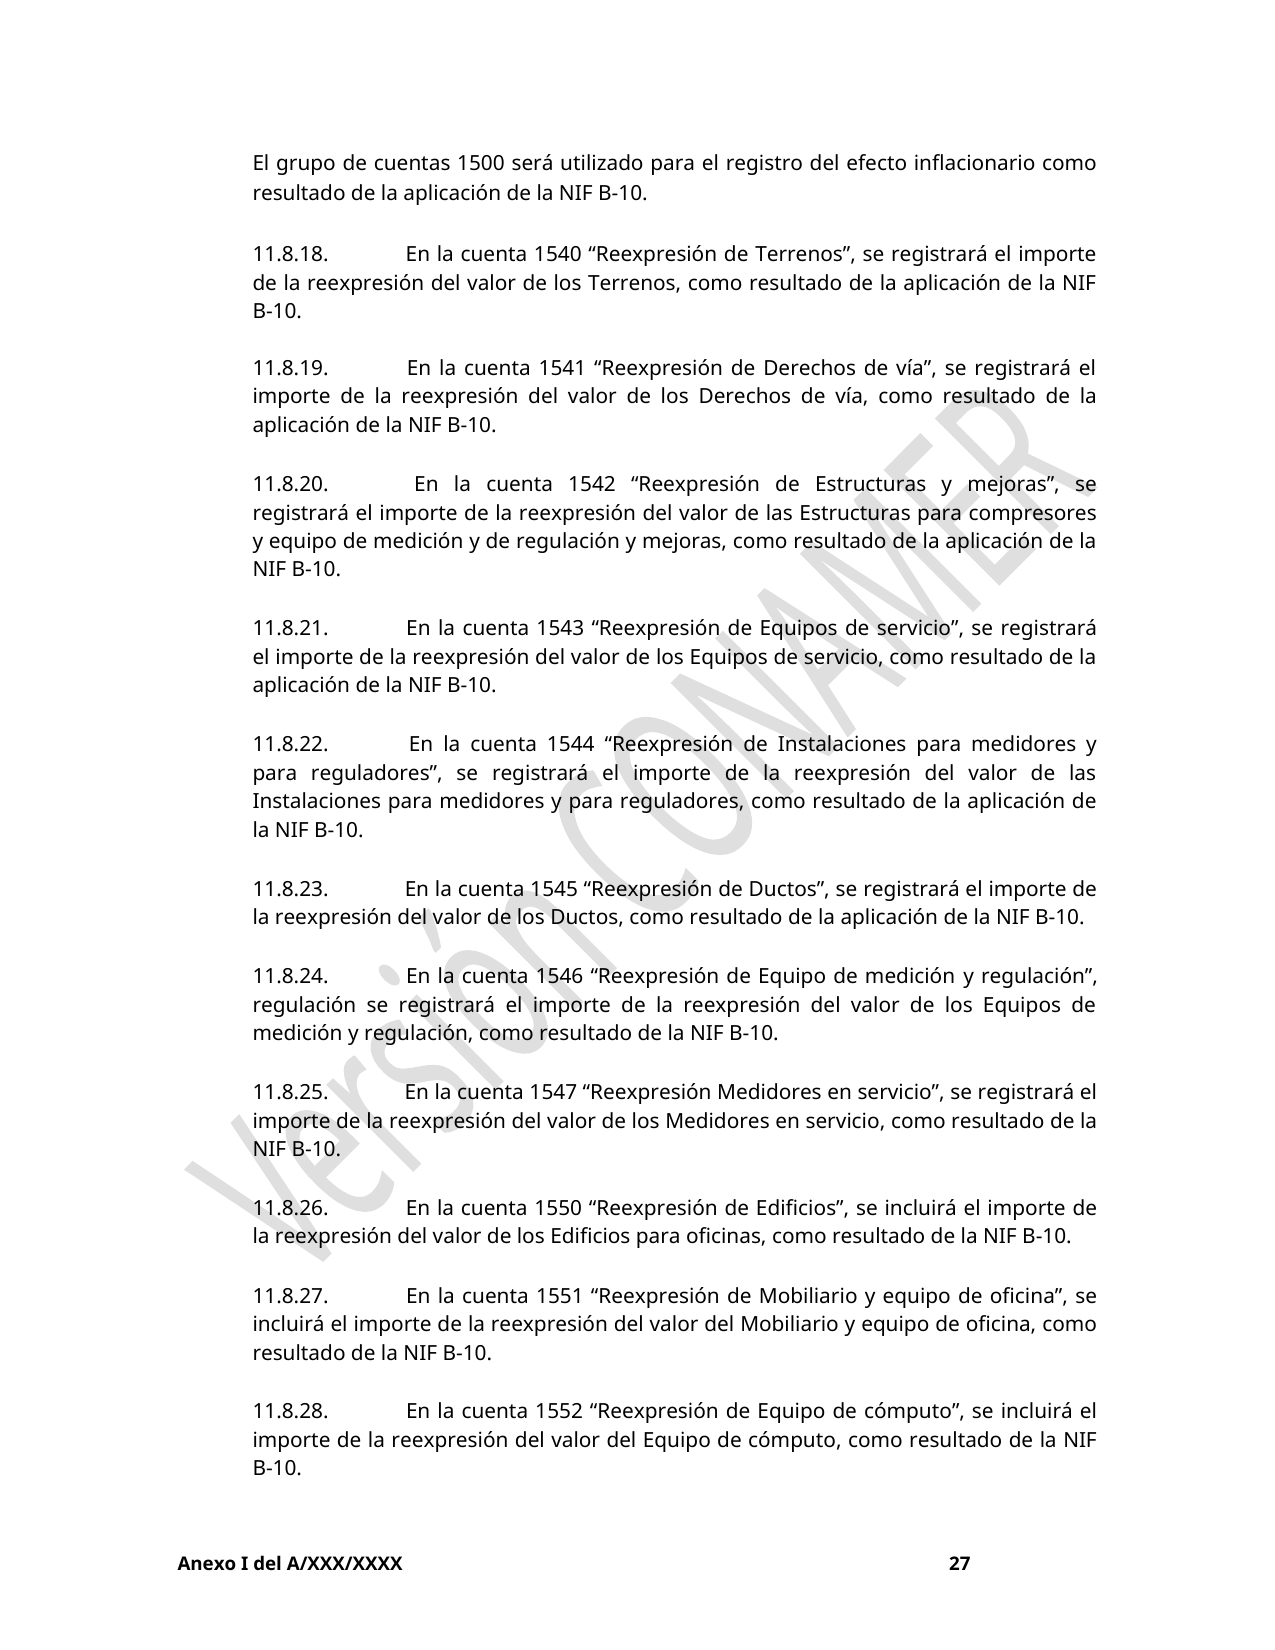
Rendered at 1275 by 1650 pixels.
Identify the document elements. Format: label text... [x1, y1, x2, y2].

list En la cuenta 1542 “Reexpresión de Estructuras y mejoras”, se registrará el importe de la reexpresión del valor de las Estructuras para compresores y equipo de medición y de regulación y mejoras, como resultado de la aplicación de la NIF B-10. [252, 469, 1098, 583]
list El grupo de cuentas 1500 será utilizado para el registro del efecto inflacionario como resultado de la aplicación de la NIF B-10. [252, 148, 1098, 207]
list En la cuenta 1543 “Reexpresión de Equipos de servicio”, se registrará el importe de la reexpresión del valor de los Equipos de servicio, como resultado de la aplicación de la NIF B-10. [252, 613, 1098, 699]
list En la cuenta 1551 “Reexpresión de Mobiliario y equipo de oficina”, se incluirá el importe de la reexpresión del valor del Mobiliario y equipo de oficina, como resultado de la NIF B-10. [252, 1281, 1098, 1366]
list En la cuenta 1546 “Reexpresión de Equipo de medición y regulación”, regulación se registrará el importe de la reexpresión del valor de los Equipos de medición y regulación, como resultado de la NIF B-10. [252, 961, 1098, 1047]
list En la cuenta 1540 “Reexpresión de Terrenos”, se registrará el importe de la reexpresión del valor de los Terrenos, como resultado de la aplicación de la NIF B-10. [252, 239, 1098, 325]
list En la cuenta 1552 “Reexpresión de Equipo de cómputo”, se incluirá el importe de la reexpresión del valor del Equipo de cómputo, como resultado de la NIF B-10. [252, 1397, 1098, 1482]
list En la cuenta 1545 “Reexpresión de Ductos”, se registrará el importe de la reexpresión del valor de los Ductos, como resultado de la aplicación de la NIF B-10. [252, 874, 1098, 931]
list En la cuenta 1544 “Reexpresión de Instalaciones para medidores y para reguladores”, se registrará el importe de la reexpresión del valor de las Instalaciones para medidores y para reguladores, como resultado de la aplicación de la NIF B-10. [252, 729, 1098, 843]
list En la cuenta 1547 “Reexpresión Medidores en servicio”, se registrará el importe de la reexpresión del valor de los Medidores en servicio, como resultado de la NIF B-10. [252, 1077, 1098, 1163]
list En la cuenta 1541 “Reexpresión de Derechos de vía”, se registrará el importe de la reexpresión del valor de los Derechos de vía, como resultado de la aplicación de la NIF B-10. [252, 353, 1098, 438]
list En la cuenta 1550 “Reexpresión de Edificios”, se incluirá el importe de la reexpresión del valor de los Edificios para oficinas, como resultado de la NIF B-10. [252, 1193, 1098, 1250]
